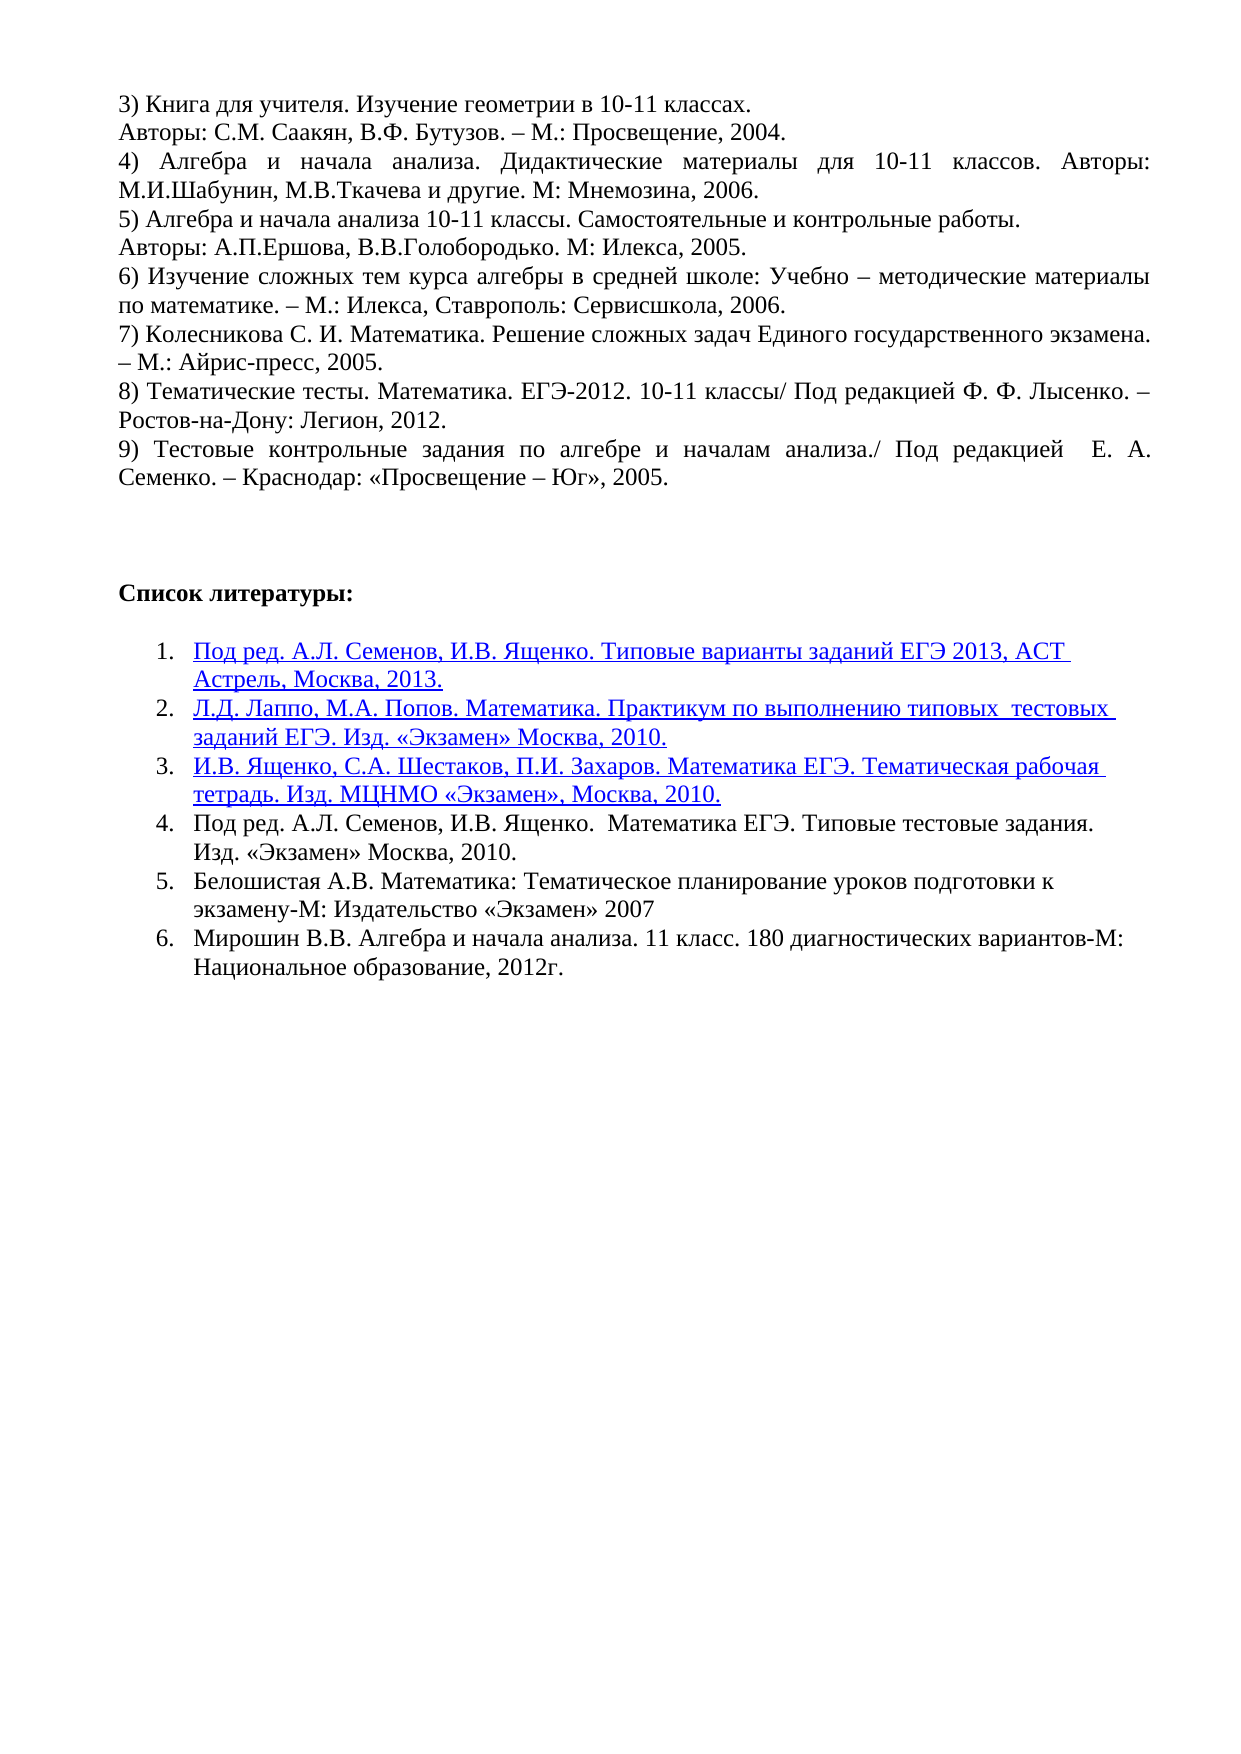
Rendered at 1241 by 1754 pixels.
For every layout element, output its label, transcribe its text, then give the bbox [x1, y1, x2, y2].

list Под ред. А.Л. Семенов, И.В. Ященко. Типовые варианты заданий ЕГЭ 2013, АСТ Астрель, Москва, 2013. [156, 636, 1152, 693]
text 4) Алгебра и начала анализа. Дидактические материалы для 10-11 классов. Авторы: М.И.Шабунин, М.В.Ткачева и другие. М: Мнемозина, 2006. [118, 146, 1152, 204]
list И.В. Ященко, С.А. Шестаков, П.И. Захаров. Математика ЕГЭ. Тематическая рабочая тетрадь. Изд. МЦНМО «Экзамен», Москва, 2010. [156, 751, 1152, 808]
text Список литературы: [118, 578, 1152, 607]
list Л.Д. Лаппо, М.А. Попов. Математика. Практикум по выполнению типовых тестовых заданий ЕГЭ. Изд. «Экзамен» Москва, 2010. [156, 693, 1152, 751]
list Под ред. А.Л. Семенов, И.В. Ященко. Математика ЕГЭ. Типовые тестовые задания. Изд. «Экзамен» Москва, 2010. [156, 808, 1152, 866]
text 9) Тестовые контрольные задания по алгебре и началам анализа./ Под редакцией Е. А. Семенко. – Краснодар: «Просвещение – Юг», 2005. [118, 434, 1152, 491]
text 3) Книга для учителя. Изучение геометрии в 10-11 классах. [118, 89, 1152, 117]
list Мирошин В.В. Алгебра и начала анализа. 11 класс. 180 диагностических вариантов-М: Национальное образование, 2012г. [156, 923, 1152, 981]
list Белошистая А.В. Математика: Тематическое планирование уроков подготовки к экзамену-М: Издательство «Экзамен» 2007 [156, 866, 1152, 923]
text Авторы: С.М. Саакян, В.Ф. Бутузов. – М.: Просвещение, 2004. [118, 117, 1152, 146]
text 7) Колесникова С. И. Математика. Решение сложных задач Единого государственного экзамена. – М.: Айрис-пресс, 2005. [118, 319, 1152, 376]
text 8) Тематические тесты. Математика. ЕГЭ-2012. 10-11 классы/ Под редакцией Ф. Ф. Лысенко. – Ростов-на-Дону: Легион, 2012. [118, 376, 1152, 434]
text Авторы: А.П.Ершова, В.В.Голобородько. М: Илекса, 2005. [118, 232, 1152, 261]
text 5) Алгебра и начала анализа 10-11 классы. Самостоятельные и контрольные работы. [118, 204, 1152, 232]
text 6) Изучение сложных тем курса алгебры в средней школе: Учебно – методические материалы по математике. – М.: Илекса, Ставрополь: Сервисшкола, 2006. [118, 261, 1152, 319]
